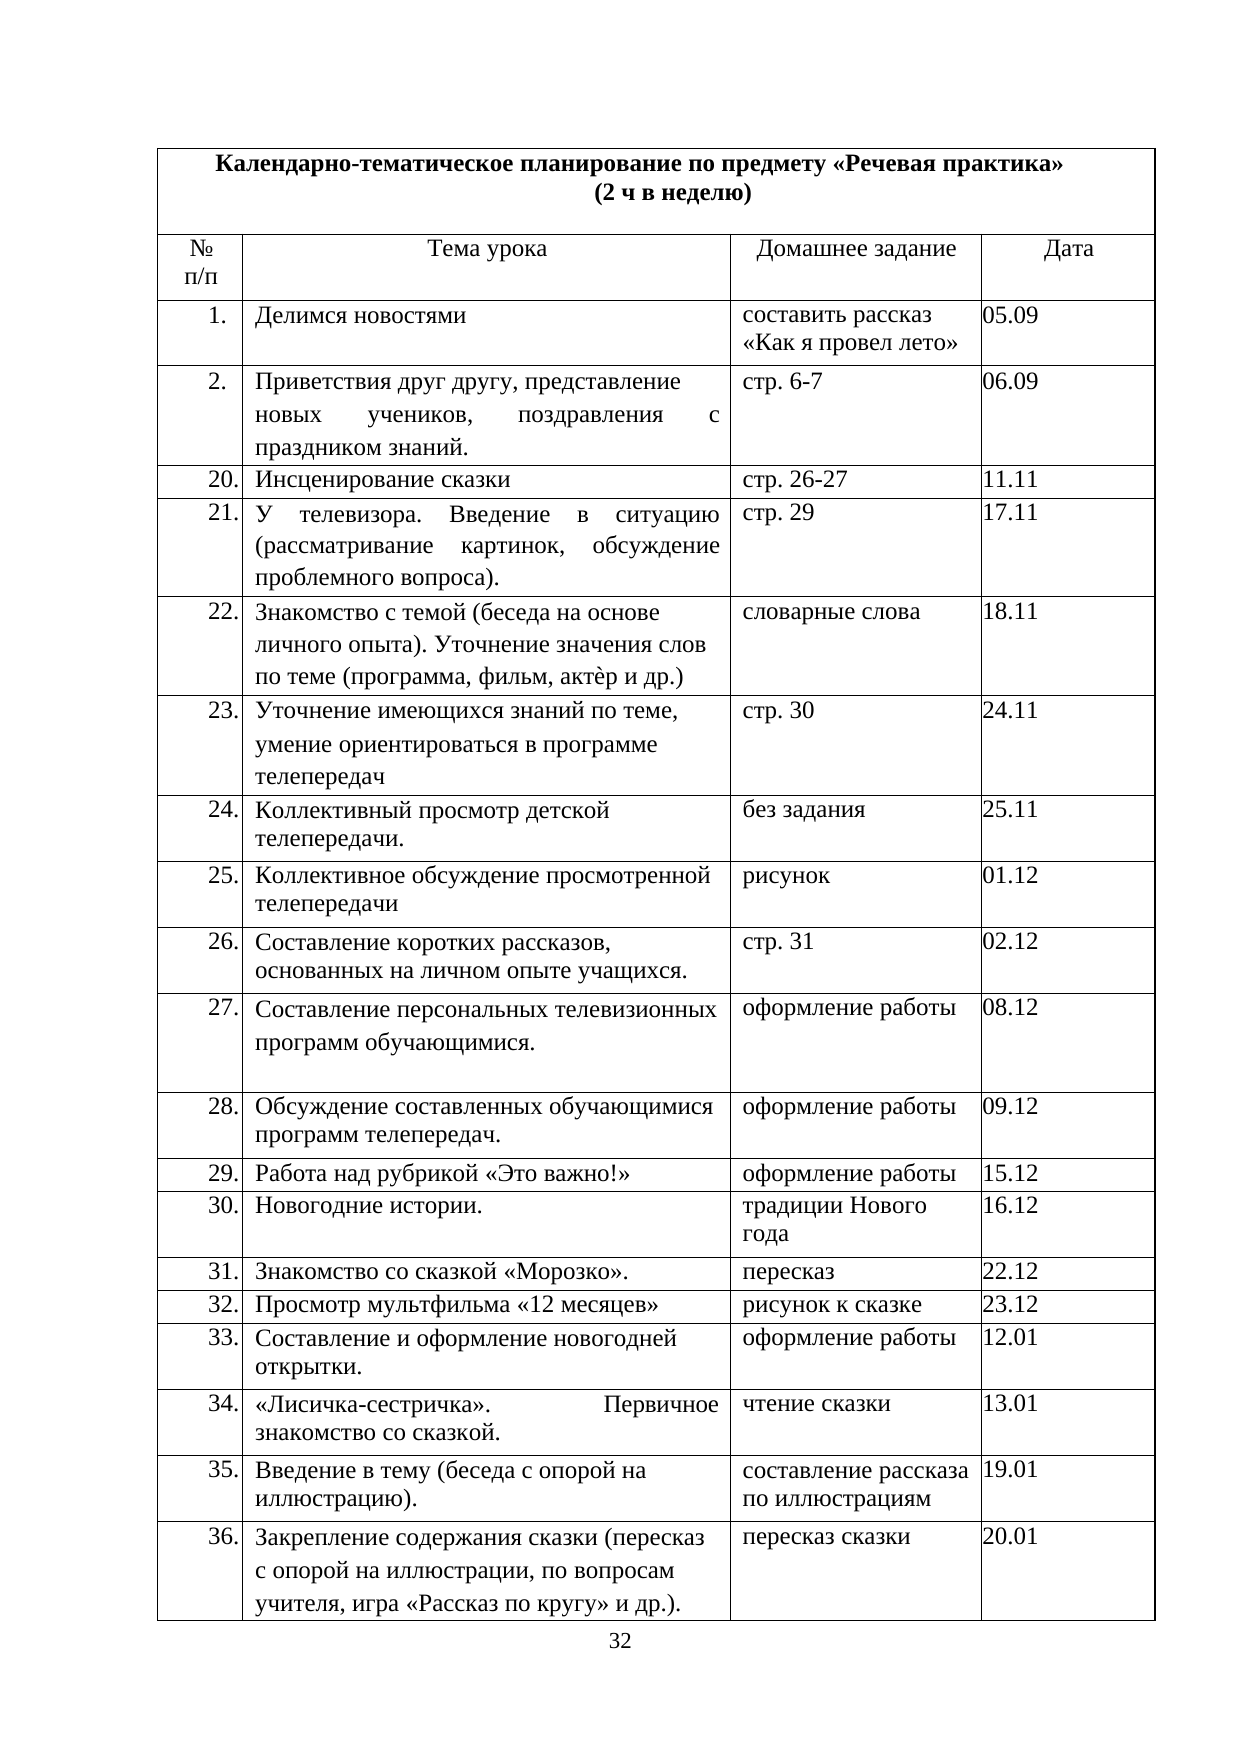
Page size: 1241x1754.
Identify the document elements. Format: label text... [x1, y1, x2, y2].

table_cell Тема урока [243, 235, 730, 300]
table_cell 24. [158, 796, 242, 861]
table_cell 30. [158, 1192, 242, 1257]
table_cell Знакомство с темой (беседа на основе личного опыта). Уточнение значения слов по теме (программа, фильм, актѐр и др.) [243, 597, 730, 695]
table_cell 31. [158, 1258, 242, 1290]
table_cell Новогодние истории. [243, 1192, 730, 1257]
table_cell пересказ сказки [731, 1522, 981, 1620]
table_cell 12.01 [982, 1324, 1154, 1389]
table_cell Коллективный просмотр детской телепередачи. [243, 796, 730, 861]
table_cell стр. 30 [731, 696, 981, 794]
table_cell пересказ [731, 1258, 981, 1290]
table_cell 17.11 [982, 499, 1154, 596]
table_cell 28. [158, 1093, 242, 1158]
table_cell Приветствия друг другу, представление новых учеников, поздравления с праздником знаний. [243, 366, 730, 464]
table_cell составить рассказ «Как я провел лето» [731, 301, 981, 365]
table_cell 13.01 [982, 1390, 1154, 1455]
table_cell 05.09 [982, 301, 1154, 365]
table_cell 26. [158, 928, 242, 993]
table_cell стр. 29 [731, 499, 981, 596]
table_cell У телевизора. Введение в ситуацию (рассматривание картинок, обсуждение проблемного вопроса). [243, 499, 730, 596]
table_cell 36. [158, 1522, 242, 1620]
table_cell оформление работы [731, 994, 981, 1092]
table_cell Составление и оформление новогодней открытки. [243, 1324, 730, 1389]
table_cell Введение в тему (беседа с опорой на иллюстрацию). [243, 1456, 730, 1521]
table_cell 2. [158, 366, 242, 464]
table_cell 24.11 [982, 696, 1154, 794]
table_cell 01.12 [982, 862, 1154, 927]
table_cell 11.11 [982, 466, 1154, 497]
table_cell Закрепление содержания сказки (пересказ с опорой на иллюстрации, по вопросам учителя, игра «Рассказ по кругу» и др.). [243, 1522, 730, 1620]
table_cell Инсценирование сказки [243, 466, 730, 497]
table_cell 20. [158, 466, 242, 497]
table_cell Обсуждение составленных обучающимися программ телепередач. [243, 1093, 730, 1158]
table_cell чтение сказки [731, 1390, 981, 1455]
table_cell 25.11 [982, 796, 1154, 861]
table_cell 06.09 [982, 366, 1154, 464]
table_cell оформление работы [731, 1159, 981, 1191]
table_cell 32. [158, 1291, 242, 1323]
table_cell Просмотр мультфильма «12 месяцев» [243, 1291, 730, 1323]
table_cell 18.11 [982, 597, 1154, 695]
table_cell 25. [158, 862, 242, 927]
table_cell 23.12 [982, 1291, 1154, 1323]
table_cell Уточнение имеющихся знаний по теме, умение ориентироваться в программе телепередач [243, 696, 730, 794]
table_cell 22.12 [982, 1258, 1154, 1290]
table_cell 29. [158, 1159, 242, 1191]
table_cell Составление коротких рассказов, основанных на личном опыте учащихся. [243, 928, 730, 993]
table_cell Знакомство со сказкой «Морозко». [243, 1258, 730, 1290]
table_cell 02.12 [982, 928, 1154, 993]
table_cell Коллективное обсуждение просмотренной телепередачи [243, 862, 730, 927]
table_cell 15.12 [982, 1159, 1154, 1191]
table_cell 08.12 [982, 994, 1154, 1092]
table_cell «Лисичка-сестричка». Первичное знакомство со сказкой. [243, 1390, 730, 1455]
table_cell Составление персональных телевизионных программ обучающимися. [243, 994, 730, 1092]
table_cell Делимся новостями [243, 301, 730, 365]
table_cell № п/п [158, 235, 242, 300]
table_cell традиции Нового года [731, 1192, 981, 1257]
table_header Календарно-тематическое планирование по предмету «Речевая практика» (2 ч в неделю) [158, 149, 1154, 233]
table_cell словарные слова [731, 597, 981, 695]
table_cell Дата [982, 235, 1154, 300]
table_cell без задания [731, 796, 981, 861]
table_cell составление рассказа по иллюстрациям [731, 1456, 981, 1521]
table_cell стр. 31 [731, 928, 981, 993]
table_cell 35. [158, 1456, 242, 1521]
table_cell 19.01 [982, 1456, 1154, 1521]
table_cell 23. [158, 696, 242, 794]
table_cell стр. 26-27 [731, 466, 981, 497]
table_cell Домашнее задание [731, 235, 981, 300]
table_cell 1. [158, 301, 242, 365]
table_cell стр. 6-7 [731, 366, 981, 464]
table_cell рисунок [731, 862, 981, 927]
table_cell 33. [158, 1324, 242, 1389]
table_cell 34. [158, 1390, 242, 1455]
table_cell 22. [158, 597, 242, 695]
table_cell 09.12 [982, 1093, 1154, 1158]
table_cell оформление работы [731, 1324, 981, 1389]
table_cell 21. [158, 499, 242, 596]
table_cell Работа над рубрикой «Это важно!» [243, 1159, 730, 1191]
table_cell рисунок к сказке [731, 1291, 981, 1323]
table_cell 20.01 [982, 1522, 1154, 1620]
table_cell 27. [158, 994, 242, 1092]
table_cell оформление работы [731, 1093, 981, 1158]
table_cell 16.12 [982, 1192, 1154, 1257]
